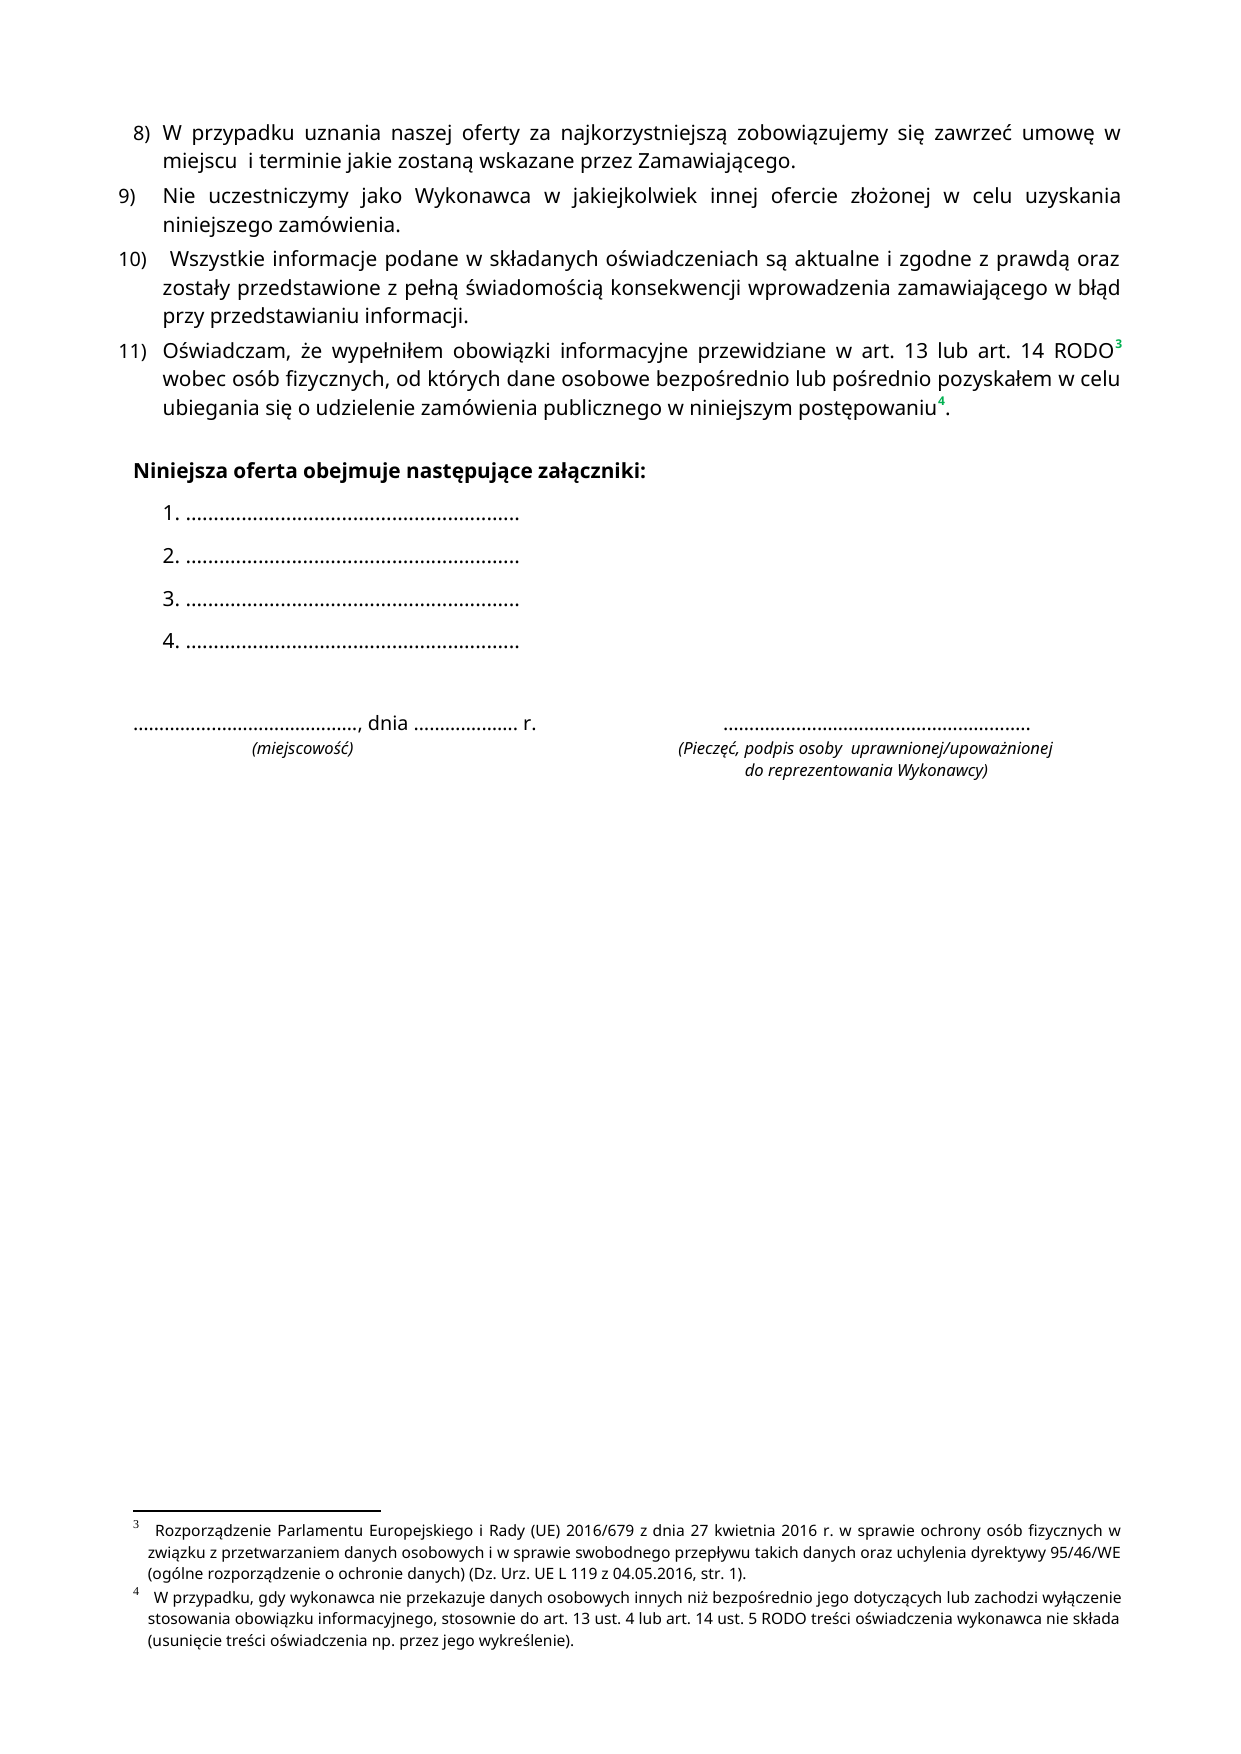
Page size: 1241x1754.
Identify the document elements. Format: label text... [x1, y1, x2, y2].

text 1. ............................................................ [162, 498, 1122, 527]
text 2. ............................................................ [162, 541, 1122, 569]
text (miejscowość) (Pieczęć, podpis osoby uprawnionej/upoważnionej [133, 736, 1122, 759]
list W przypadku uznania naszej oferty za najkorzystniejszą zobowiązujemy się zawrzeć umowę w miejscu i terminie jakie zostaną wskazane przez Zamawiającego. [133, 118, 1122, 175]
list Wszystkie informacje podane w składanych oświadczeniach są aktualne i zgodne z prawdą oraz zostały przedstawione z pełną świadomością konsekwencji wprowadzenia zamawiającego w błąd przy przedstawianiu informacji. [118, 244, 1122, 330]
text …………….………………………, dnia ………….……. r. ………………………………………………….. [133, 709, 1122, 736]
text 4. ............................................................ [162, 626, 1122, 655]
text Niniejsza oferta obejmuje następujące załączniki: [133, 456, 1122, 484]
text do reprezentowania Wykonawcy) [723, 759, 1122, 782]
text 3. ............................................................ [162, 584, 1122, 612]
list Nie uczestniczymy jako Wykonawca w jakiejkolwiek innej ofercie złożonej w celu uzyskania niniejszego zamówienia. [118, 181, 1122, 238]
list Oświadczam, że wypełniłem obowiązki informacyjne przewidziane w art. 13 lub art. 14 RODO wobec osób fizycznych, od których dane osobowe bezpośrednio lub pośrednio pozyskałem w celu ubiegania się o udzielenie zamówienia publicznego w niniejszym postępowaniu. [118, 336, 1122, 421]
